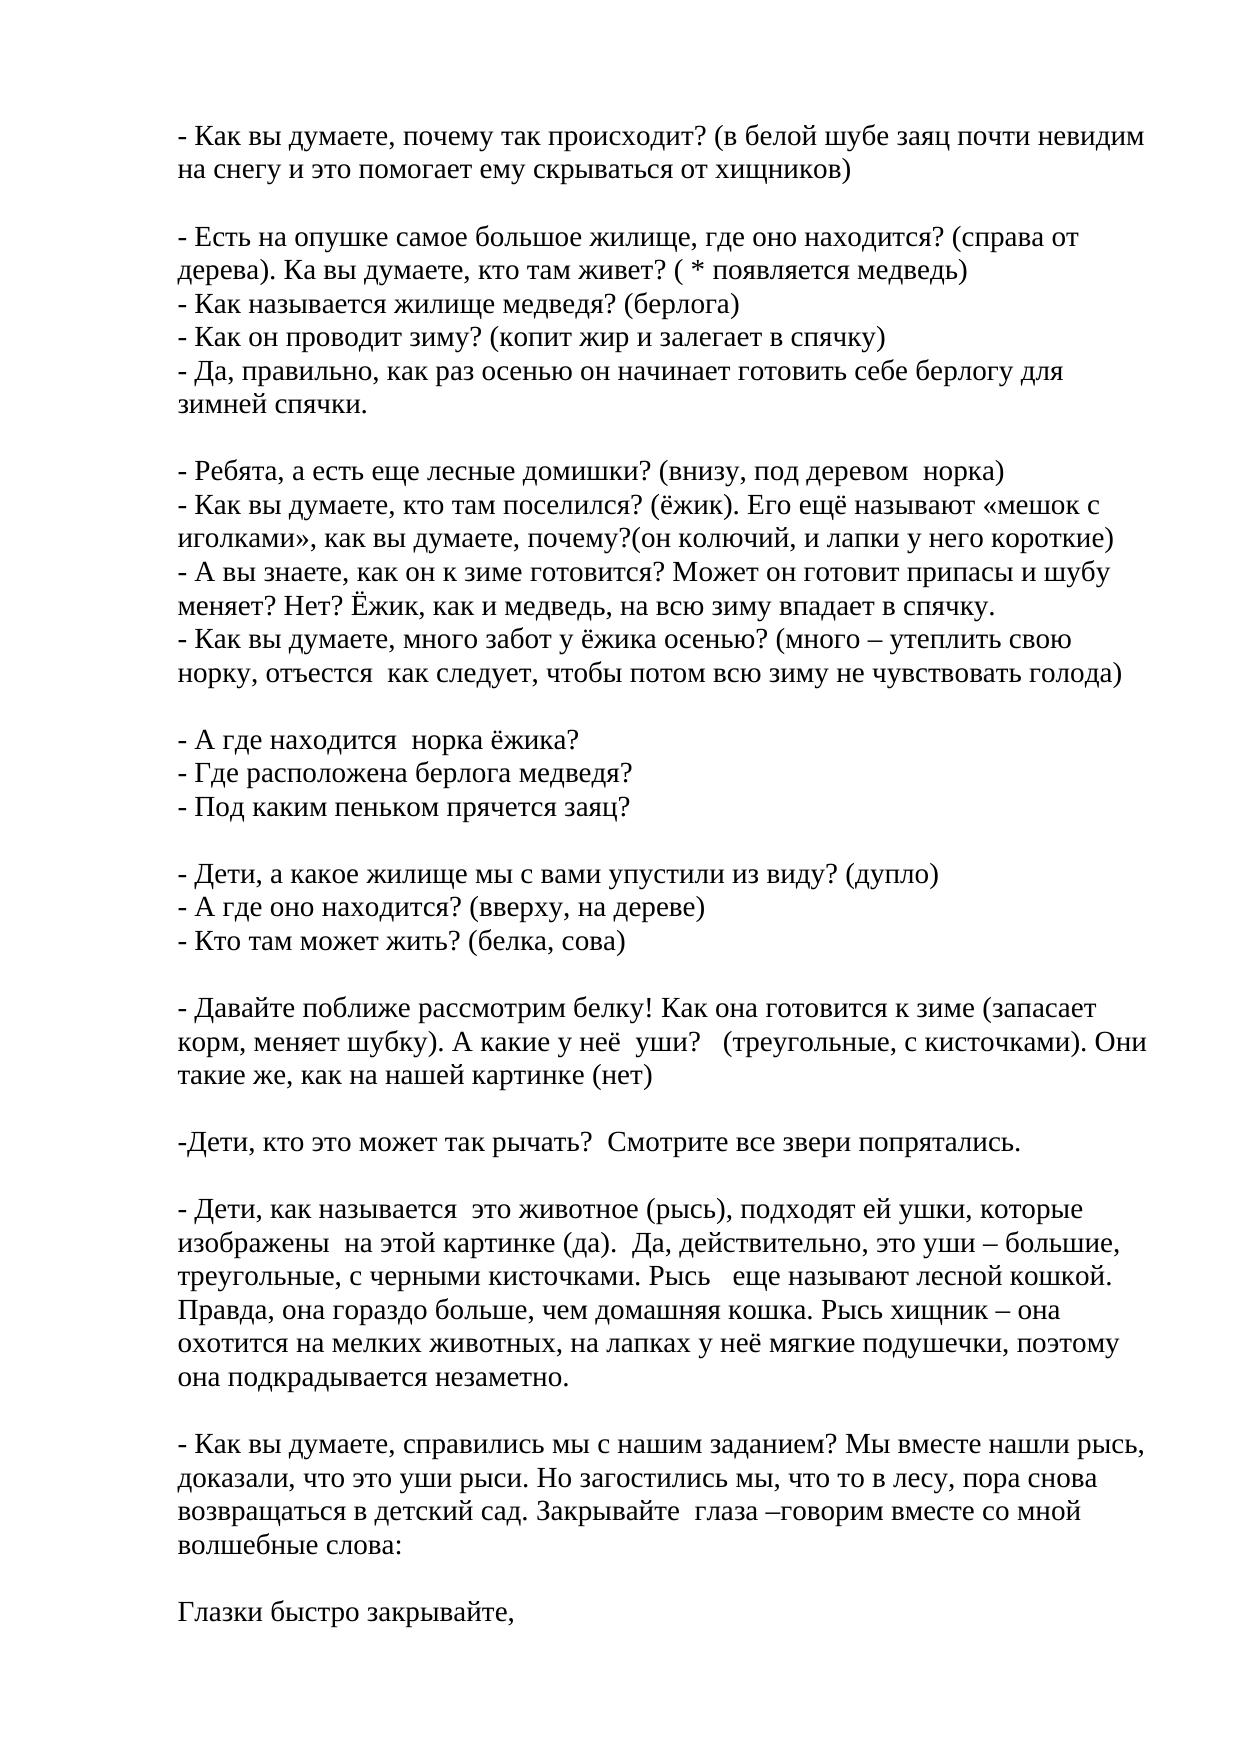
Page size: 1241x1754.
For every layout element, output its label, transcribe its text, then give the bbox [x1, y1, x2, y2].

text - Да, правильно, как раз осенью он начинает готовить себе берлогу для зимней спячки. [177, 353, 1152, 420]
text - Давайте поближе рассмотрим белку! Как она готовится к зиме (запасает корм, меняет шубку). А какие у неё уши? (треугольные, с кисточками). Они такие же, как на нашей картинке (нет) [177, 990, 1152, 1091]
text - Где расположена берлога медведя? [177, 755, 1152, 789]
text - Дети, а какое жилище мы с вами упустили из виду? (дупло) [177, 856, 1152, 889]
text -Дети, кто это может так рычать? Смотрите все звери попрятались. [177, 1124, 1152, 1158]
text - Как вы думаете, почему так происходит? (в белой шубе заяц почти невидим на снегу и это помогает ему скрываться от хищников) [177, 118, 1152, 185]
text - Как он проводит зиму? (копит жир и залегает в спячку) [177, 319, 1152, 353]
text - А где оно находится? (вверху, на дереве) [177, 889, 1152, 923]
text - А вы знаете, как он к зиме готовится? Может он готовит припасы и шубу меняет? Нет? Ёжик, как и медведь, на всю зиму впадает в спячку. [177, 554, 1152, 621]
text - Как называется жилище медведя? (берлога) [177, 286, 1152, 319]
text - Как вы думаете, справились мы с нашим заданием? Мы вместе нашли рысь, доказали, что это уши рыси. Но загостились мы, что то в лесу, пора снова возвращаться в детский сад. Закрывайте глаза –говорим вместе со мной волшебные слова: [177, 1426, 1152, 1560]
text - Под каким пеньком прячется заяц? [177, 789, 1152, 822]
text - Как вы думаете, много забот у ёжика осенью? (много – утеплить свою норку, отъестся как следует, чтобы потом всю зиму не чувствовать голода) [177, 621, 1152, 688]
text - Кто там может жить? (белка, сова) [177, 923, 1152, 957]
text - Как вы думаете, кто там поселился? (ёжик). Его ещё называют «мешок с иголками», как вы думаете, почему?(он колючий, и лапки у него короткие) [177, 487, 1152, 554]
text - Есть на опушке самое большое жилище, где оно находится? (справа от дерева). Ка вы думаете, кто там живет? ( * появляется медведь) [177, 219, 1152, 286]
text Глазки быстро закрывайте, [177, 1594, 1152, 1627]
text - Дети, как называется это животное (рысь), подходят ей ушки, которые изображены на этой картинке (да). Да, действительно, это уши – большие, треугольные, с черными кисточками. Рысь еще называют лесной кошкой. Правда, она гораздо больше, чем домашняя кошка. Рысь хищник – она охотится на мелких животных, на лапках у неё мягкие подушечки, поэтому она подкрадывается незаметно. [177, 1191, 1152, 1393]
text - Ребята, а есть еще лесные домишки? (внизу, под деревом норка) [177, 453, 1152, 487]
text - А где находится норка ёжика? [177, 722, 1152, 755]
